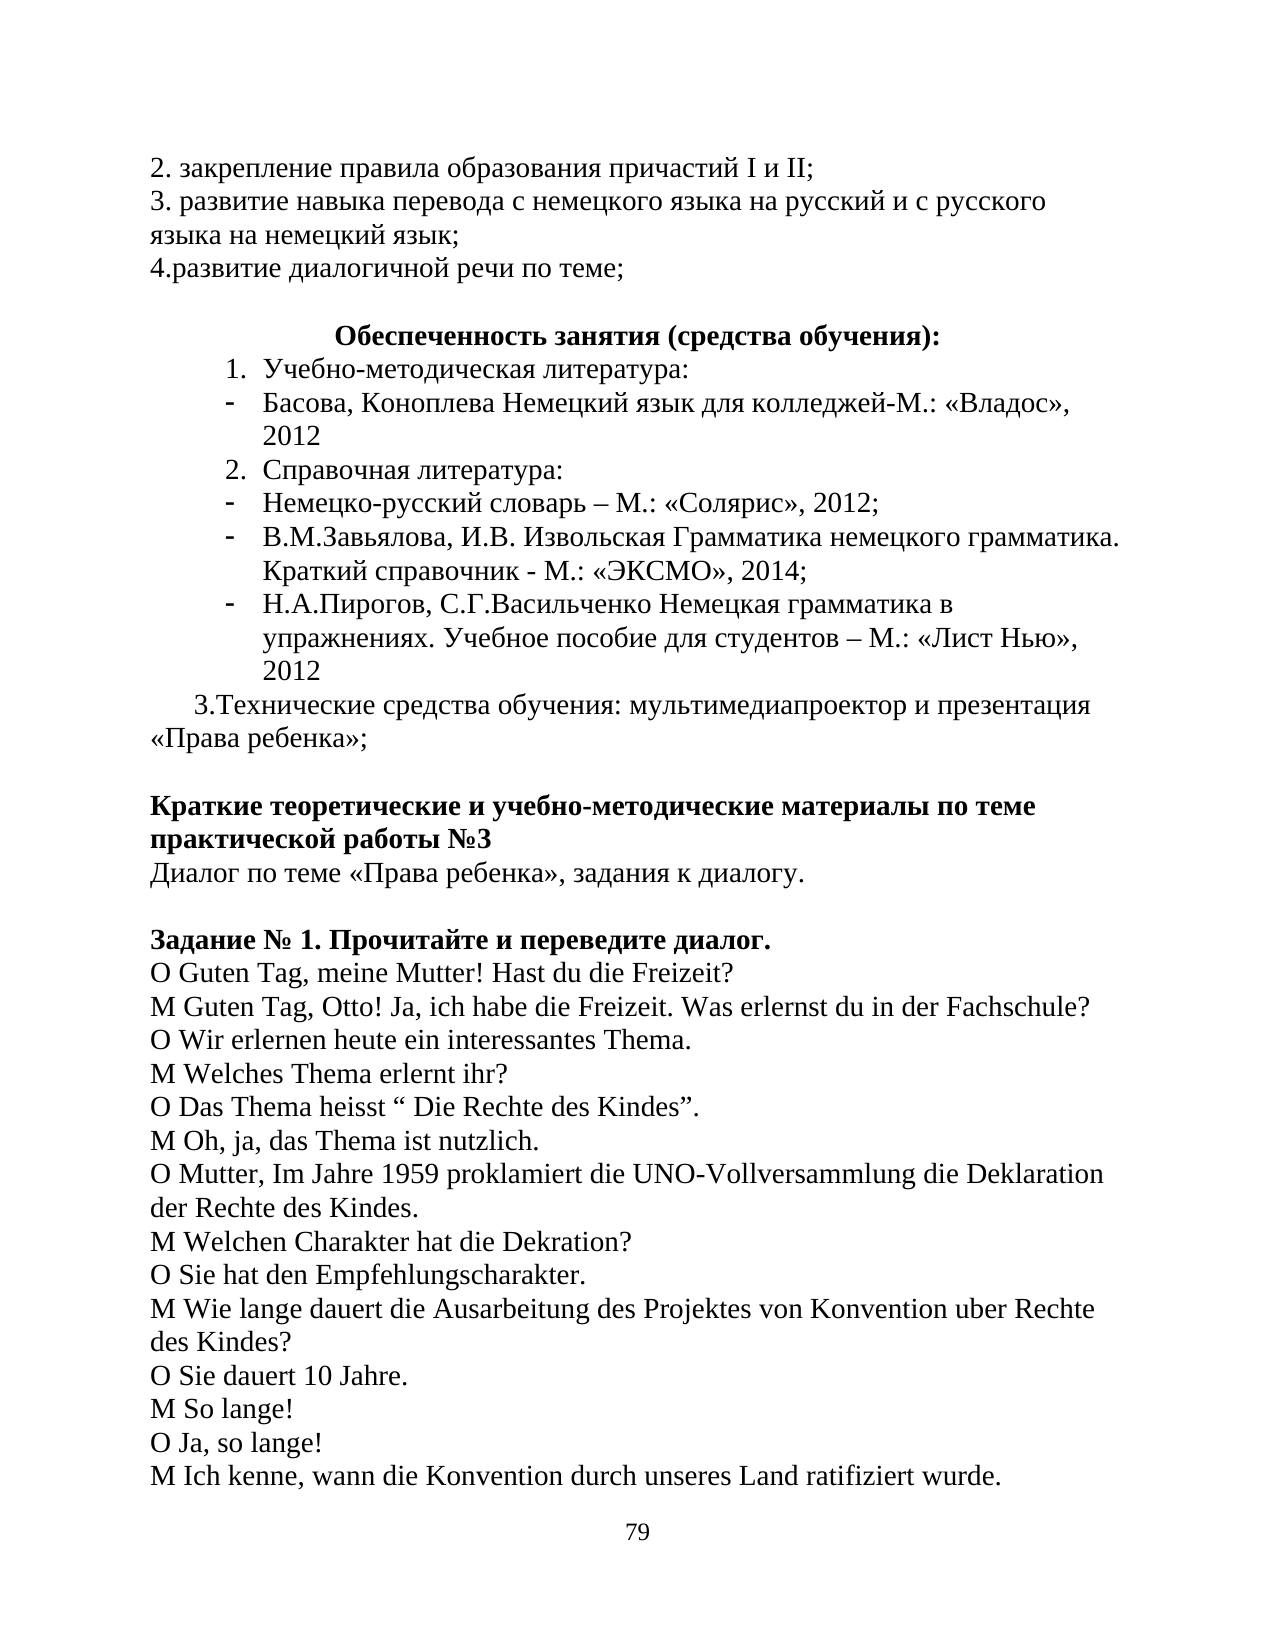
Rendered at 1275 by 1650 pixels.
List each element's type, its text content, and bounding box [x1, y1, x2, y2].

text Краткие теоретические и учебно-методические материалы по теме практической работы №3 [150, 788, 1125, 855]
list Учебно-методическая литература: [225, 351, 1125, 385]
text M Welchen Charakter hat die Dekration? [150, 1224, 1125, 1257]
list Справочная литература: [225, 452, 1125, 486]
text O Mutter, Im Jahre 1959 proklamiert die UNO-Vollversammlung die Deklaration der Rechte des Kindes. [150, 1157, 1125, 1224]
text 2. закрепление правила образования причастий I и II; [150, 150, 1125, 183]
text M Oh, ja, das Thema ist nutzlich. [150, 1123, 1125, 1157]
text M Guten Tag, Otto! Ja, ich habe die Freizeit. Was erlernst du in der Fachschule? [150, 989, 1125, 1022]
text M Ich kenne, wann die Konvention durch unseres Land ratifiziert wurde. [150, 1458, 1125, 1492]
text M Welches Thema erlernt ihr? [150, 1056, 1125, 1089]
text Обеспеченность занятия (средства обучения): [150, 318, 1125, 351]
text Задание № 1. Прочитайте и переведите диалог. [150, 922, 1125, 955]
text Диалог по теме «Права ребенка», задания к диалогу. [150, 855, 1125, 888]
list Немецко-русский словарь – М.: «Солярис», 2012; [225, 486, 1125, 519]
text O Das Thema heisst “ Die Rechte des Kindes”. [150, 1089, 1125, 1123]
text M Wie lange dauert die Ausarbeitung des Projektes von Konvention uber Rechte des Kindes? [150, 1291, 1125, 1358]
text 3.Технические средства обучения: мультимедиапроектор и презентация «Права ребенка»; [150, 687, 1125, 754]
text O Guten Tag, meine Mutter! Hast du die Freizeit? [150, 955, 1125, 989]
text 4.развитие диалогичной речи по теме; [150, 251, 1125, 284]
text O Sie hat den Empfehlungscharakter. [150, 1257, 1125, 1291]
list Н.А.Пирогов, С.Г.Васильченко Немецкая грамматика в упражнениях. Учебное пособие для студентов – М.: «Лист Нью», 2012 [225, 586, 1125, 687]
text O Wir erlernen heute ein interessantes Thema. [150, 1022, 1125, 1056]
list В.М.Завьялова, И.В. Извольская Грамматика немецкого грамматика. Краткий справочник - М.: «ЭКСМО», 2014; [225, 519, 1125, 586]
text 3. развитие навыка перевода с немецкого языка на русский и с русского языка на немецкий язык; [150, 183, 1125, 251]
text O Ja, so lange! [150, 1425, 1125, 1458]
list Басова, Коноплева Немецкий язык для колледжей-М.: «Владос», 2012 [225, 385, 1125, 452]
text M So lange! [150, 1391, 1125, 1425]
text O Sie dauert 10 Jahre. [150, 1358, 1125, 1391]
